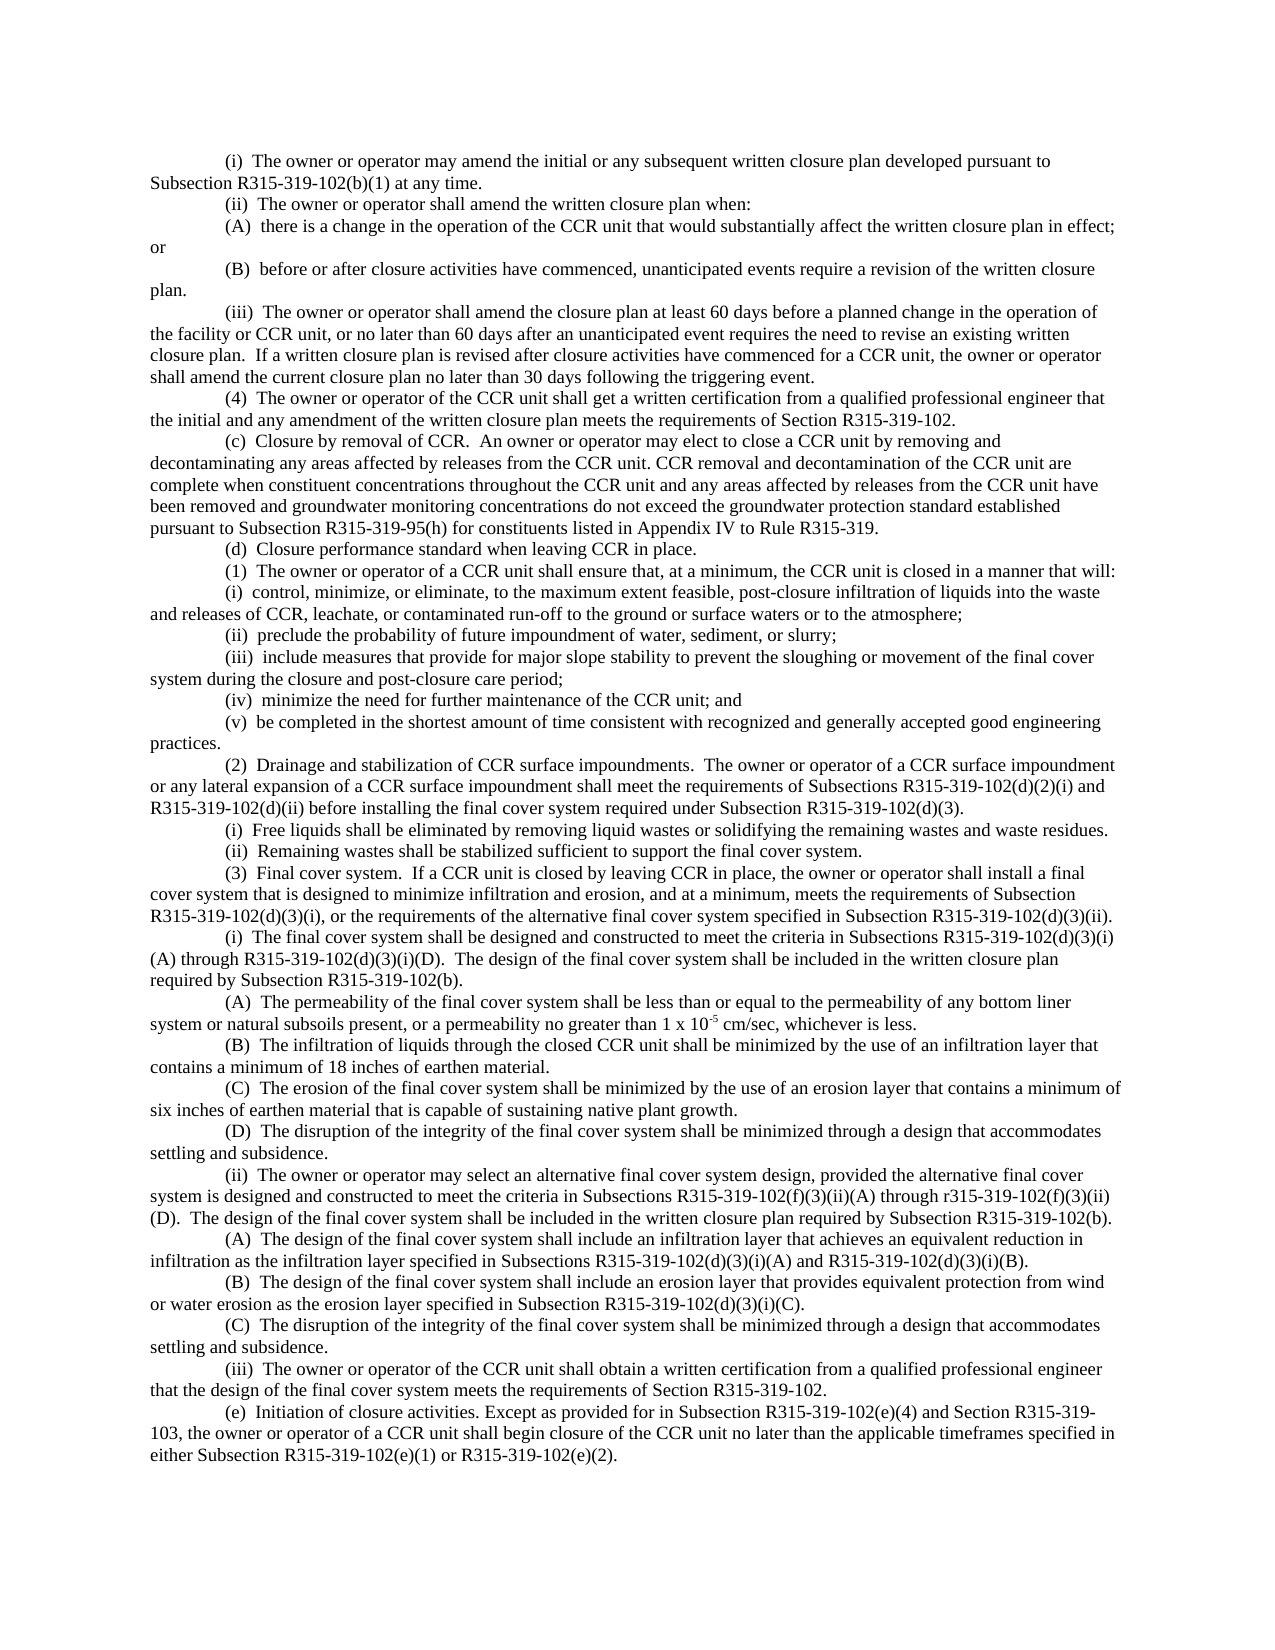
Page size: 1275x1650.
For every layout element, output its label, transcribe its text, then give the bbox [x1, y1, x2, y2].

text (i) The owner or operator may amend the initial or any subsequent written closure plan developed pursuant to Subsection R315-319-102(b)(1) at any time. [150, 150, 1125, 193]
text (B) before or after closure activities have commenced, unanticipated events require a revision of the written closure plan. [150, 258, 1125, 301]
text (A) The design of the final cover system shall include an infiltration layer that achieves an equivalent reduction in infiltration as the infiltration layer specified in Subsections R315-319-102(d)(3)(i)(A) and R315-319-102(d)(3)(i)(B). [150, 1228, 1125, 1271]
text (iii) The owner or operator shall amend the closure plan at least 60 days before a planned change in the operation of the facility or CCR unit, or no later than 60 days after an unanticipated event requires the need to revise an existing written closure plan. If a written closure plan is revised after closure activities have commenced for a CCR unit, the owner or operator shall amend the current closure plan no later than 30 days following the triggering event. [150, 301, 1125, 387]
text (B) The infiltration of liquids through the closed CCR unit shall be minimized by the use of an infiltration layer that contains a minimum of 18 inches of earthen material. [150, 1034, 1125, 1077]
text (C) The erosion of the final cover system shall be minimized by the use of an erosion layer that contains a minimum of six inches of earthen material that is capable of sustaining native plant growth. [150, 1077, 1125, 1120]
text (A) The permeability of the final cover system shall be less than or equal to the permeability of any bottom liner system or natural subsoils present, or a permeability no greater than 1 x 10-5 cm/sec, whichever is less. [150, 991, 1125, 1034]
text (i) The final cover system shall be designed and constructed to meet the criteria in Subsections R315-319-102(d)(3)(i)(A) through R315-319-102(d)(3)(i)(D). The design of the final cover system shall be included in the written closure plan required by Subsection R315-319-102(b). [150, 926, 1125, 991]
text (3) Final cover system. If a CCR unit is closed by leaving CCR in place, the owner or operator shall install a final cover system that is designed to minimize infiltration and erosion, and at a minimum, meets the requirements of Subsection R315-319-102(d)(3)(i), or the requirements of the alternative final cover system specified in Subsection R315-319-102(d)(3)(ii). [150, 862, 1125, 926]
text (1) The owner or operator of a CCR unit shall ensure that, at a minimum, the CCR unit is closed in a manner that will: [150, 560, 1125, 581]
text (A) there is a change in the operation of the CCR unit that would substantially affect the written closure plan in effect; or [150, 215, 1125, 258]
text (2) Drainage and stabilization of CCR surface impoundments. The owner or operator of a CCR surface impoundment or any lateral expansion of a CCR surface impoundment shall meet the requirements of Subsections R315-319-102(d)(2)(i) and R315-319-102(d)(ii) before installing the final cover system required under Subsection R315-319-102(d)(3). [150, 754, 1125, 818]
text (i) Free liquids shall be eliminated by removing liquid wastes or solidifying the remaining wastes and waste residues. [150, 818, 1125, 840]
text (iii) The owner or operator of the CCR unit shall obtain a written certification from a qualified professional engineer that the design of the final cover system meets the requirements of Section R315-319-102. [150, 1357, 1125, 1401]
text (B) The design of the final cover system shall include an erosion layer that provides equivalent protection from wind or water erosion as the erosion layer specified in Subsection R315-319-102(d)(3)(i)(C). [150, 1271, 1125, 1314]
text (iv) minimize the need for further maintenance of the CCR unit; and [150, 689, 1125, 711]
text (e) Initiation of closure activities. Except as provided for in Subsection R315-319-102(e)(4) and Section R315-319-103, the owner or operator of a CCR unit shall begin closure of the CCR unit no later than the applicable timeframes specified in either Subsection R315-319-102(e)(1) or R315-319-102(e)(2). [150, 1401, 1125, 1465]
text (D) The disruption of the integrity of the final cover system shall be minimized through a design that accommodates settling and subsidence. [150, 1120, 1125, 1163]
text (C) The disruption of the integrity of the final cover system shall be minimized through a design that accommodates settling and subsidence. [150, 1314, 1125, 1357]
text (ii) preclude the probability of future impoundment of water, sediment, or slurry; [150, 624, 1125, 646]
text (v) be completed in the shortest amount of time consistent with recognized and generally accepted good engineering practices. [150, 711, 1125, 754]
text (iii) include measures that provide for major slope stability to prevent the sloughing or movement of the final cover system during the closure and post-closure care period; [150, 646, 1125, 689]
text (ii) The owner or operator shall amend the written closure plan when: [150, 193, 1125, 215]
text (4) The owner or operator of the CCR unit shall get a written certification from a qualified professional engineer that the initial and any amendment of the written closure plan meets the requirements of Section R315-319-102. [150, 387, 1125, 430]
text (c) Closure by removal of CCR. An owner or operator may elect to close a CCR unit by removing and decontaminating any areas affected by releases from the CCR unit. CCR removal and decontamination of the CCR unit are complete when constituent concentrations throughout the CCR unit and any areas affected by releases from the CCR unit have been removed and groundwater monitoring concentrations do not exceed the groundwater protection standard established pursuant to Subsection R315-319-95(h) for constituents listed in Appendix IV to Rule R315-319. [150, 430, 1125, 538]
text (ii) Remaining wastes shall be stabilized sufficient to support the final cover system. [150, 840, 1125, 862]
text (i) control, minimize, or eliminate, to the maximum extent feasible, post-closure infiltration of liquids into the waste and releases of CCR, leachate, or contaminated run-off to the ground or surface waters or to the atmosphere; [150, 581, 1125, 624]
text (d) Closure performance standard when leaving CCR in place. [150, 538, 1125, 560]
text (ii) The owner or operator may select an alternative final cover system design, provided the alternative final cover system is designed and constructed to meet the criteria in Subsections R315-319-102(f)(3)(ii)(A) through r315-319-102(f)(3)(ii)(D). The design of the final cover system shall be included in the written closure plan required by Subsection R315-319-102(b). [150, 1163, 1125, 1228]
